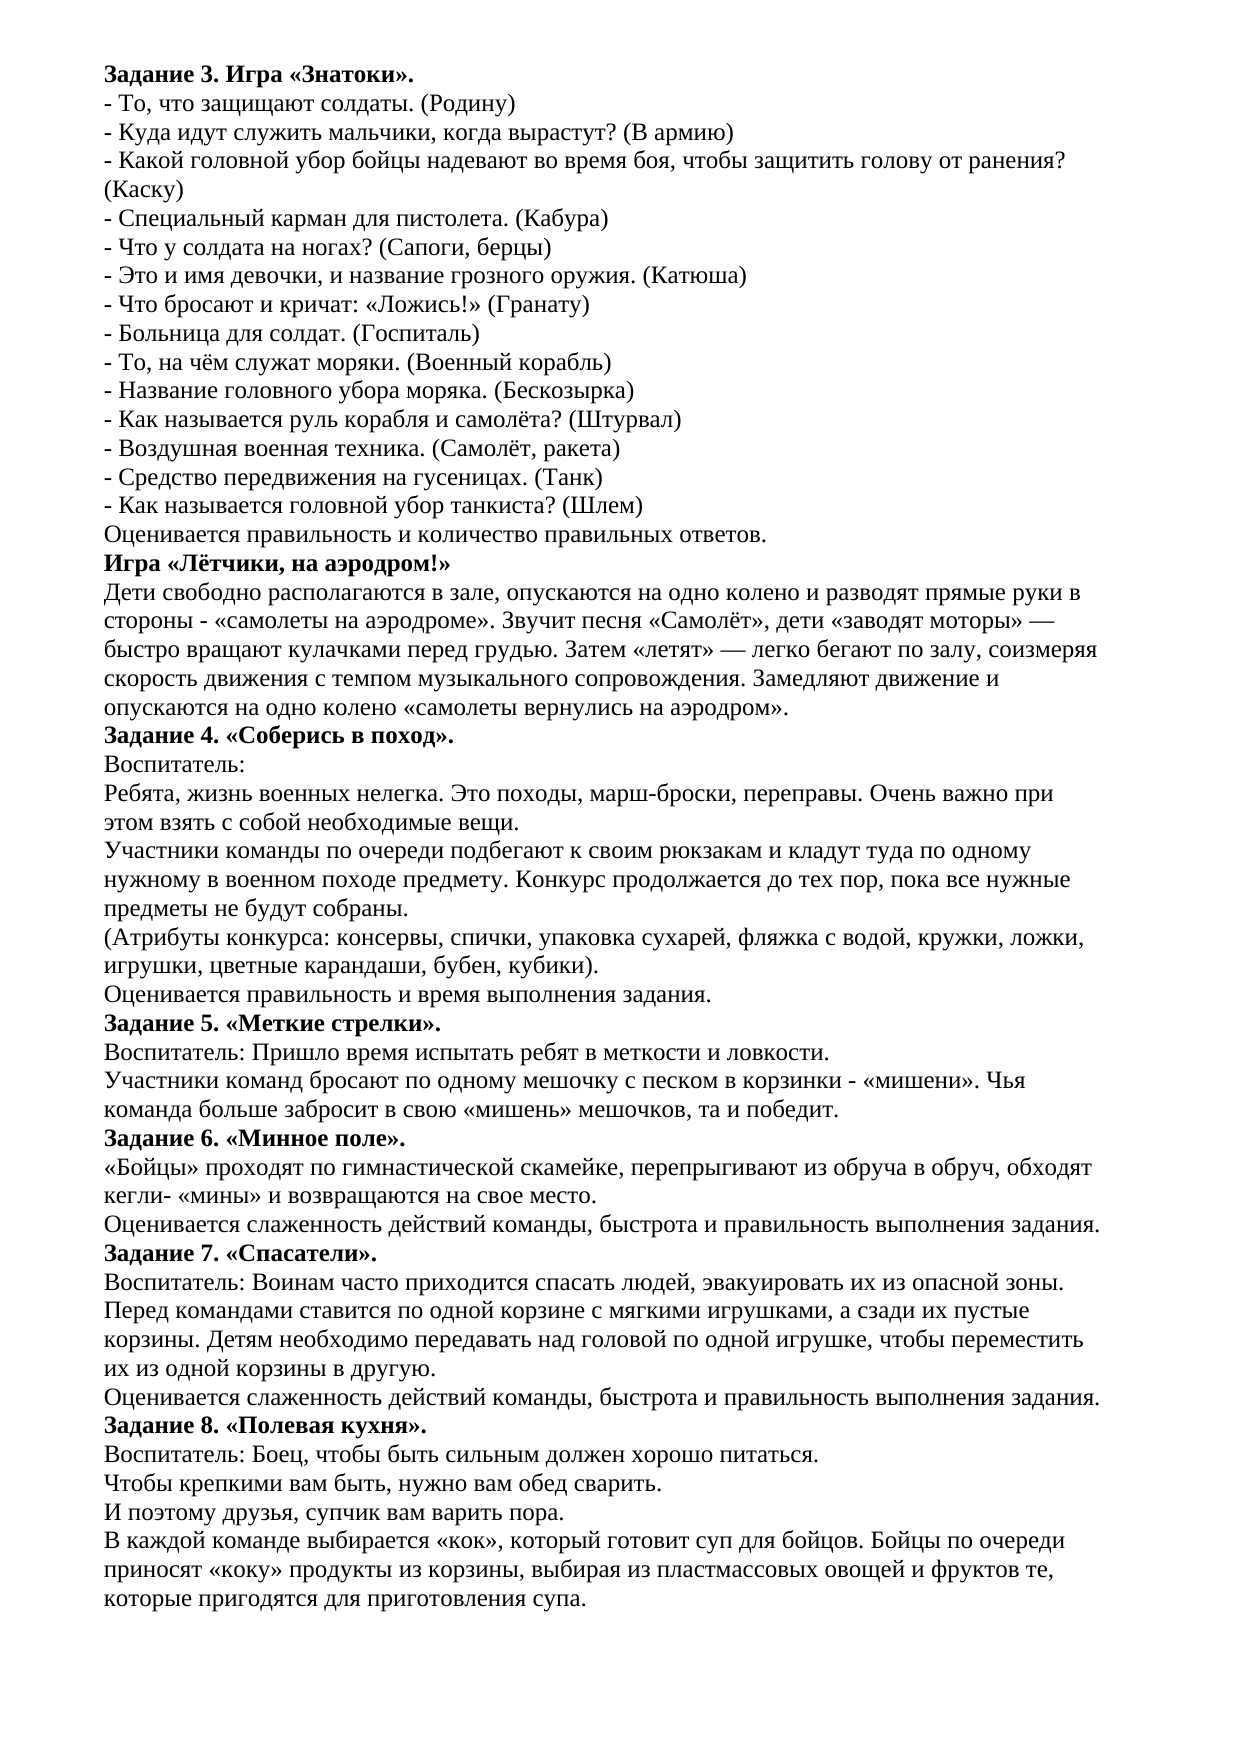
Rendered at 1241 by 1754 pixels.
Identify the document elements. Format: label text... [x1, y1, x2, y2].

text - Как называется руль корабля и самолёта? (Штурвал) [103, 404, 1107, 433]
text Задание 7. «Спасатели». [103, 1238, 1107, 1267]
text Перед командами ставится по одной корзине с мягкими игрушками, а сзади их пустые корзины. Детям необходимо передавать над головой по одной игрушке, чтобы переместить их из одной корзины в другую. [103, 1295, 1107, 1382]
text - Больница для солдат. (Госпиталь) [103, 318, 1107, 347]
text Участники команды по очереди подбегают к своим рюкзакам и кладут туда по одному нужному в военном походе предмету. Конкурс продолжается до тех пор, пока все нужные предметы не будут собраны. [103, 835, 1107, 922]
text Воспитатель: [103, 749, 1107, 778]
text Игра «Лётчики, на аэродром!» [103, 548, 1107, 577]
text - Как называется головной убор танкиста? (Шлем) [103, 490, 1107, 519]
text - То, на чём служат моряки. (Военный корабль) [103, 347, 1107, 375]
text Задание 3. Игра «Знатоки». [103, 59, 1107, 88]
text Чтобы крепкими вам быть, нужно вам обед сварить. [103, 1468, 1107, 1497]
text - Куда идут служить мальчики, когда вырастут? (В армию) [103, 117, 1107, 145]
text Оценивается правильность и количество правильных ответов. [103, 519, 1107, 548]
text - То, что защищают солдаты. (Родину) [103, 88, 1107, 117]
text Задание 6. «Минное поле». [103, 1123, 1107, 1152]
text Ребята, жизнь военных нелегка. Это походы, марш-броски, переправы. Очень важно при этом взять с собой необходимые вещи. [103, 778, 1107, 835]
text (Атрибуты конкурса: консервы, спички, упаковка сухарей, фляжка с водой, кружки, ложки, игрушки, цветные карандаши, бубен, кубики). [103, 922, 1107, 979]
text И поэтому друзья, супчик вам варить пора. [103, 1497, 1107, 1525]
text Задание 4. «Соберись в поход». [103, 720, 1107, 749]
text - Воздушная военная техника. (Самолёт, ракета) [103, 433, 1107, 462]
text Воспитатель: Воинам часто приходится спасать людей, эвакуировать их из опасной зоны. [103, 1267, 1107, 1295]
text Воспитатель: Боец, чтобы быть сильным должен хорошо питаться. [103, 1439, 1107, 1468]
text Воспитатель: Пришло время испытать ребят в меткости и ловкости. [103, 1037, 1107, 1065]
text - Название головного убора моряка. (Бескозырка) [103, 375, 1107, 404]
text Участники команд бросают по одному мешочку с песком в корзинки - «мишени». Чья команда больше забросит в свою «мишень» мешочков, та и победит. [103, 1065, 1107, 1123]
text - Это и имя девочки, и название грозного оружия. (Катюша) [103, 260, 1107, 289]
text - Специальный карман для пистолета. (Кабура) [103, 203, 1107, 232]
text - Средство передвижения на гусеницах. (Танк) [103, 462, 1107, 490]
text Оценивается правильность и время выполнения задания. [103, 979, 1107, 1008]
text - Какой головной убор бойцы надевают во время боя, чтобы защитить голову от ранения? (Каску) [103, 145, 1107, 203]
text - Что у солдата на ногах? (Сапоги, берцы) [103, 232, 1107, 260]
text Дети свободно располагаются в зале, опускаются на одно колено и разводят прямые руки в стороны - «самолеты на аэродроме». Звучит песня «Самолёт», дети «заводят моторы» — быстро вращают кулачками перед грудью. Затем «летят» — легко бегают по залу, соизмеряя скорость движения с темпом музыкального сопровождения. Замедляют движение и опускаются на одно колено «самолеты вернулись на аэродром». [103, 577, 1107, 720]
text Задание 5. «Меткие стрелки». [103, 1008, 1107, 1037]
text - Что бросают и кричат: «Ложись!» (Гранату) [103, 289, 1107, 318]
text Оценивается слаженность действий команды, быстрота и правильность выполнения задания. [103, 1382, 1107, 1410]
text Задание 8. «Полевая кухня». [103, 1410, 1107, 1439]
text В каждой команде выбирается «кок», который готовит суп для бойцов. Бойцы по очереди приносят «коку» продукты из корзины, выбирая из пластмассовых овощей и фруктов те, которые пригодятся для приготовления супа. [103, 1525, 1107, 1612]
text Оценивается слаженность действий команды, быстрота и правильность выполнения задания. [103, 1209, 1107, 1238]
text «Бойцы» проходят по гимнастической скамейке, перепрыгивают из обруча в обруч, обходят кегли- «мины» и возвращаются на свое место. [103, 1152, 1107, 1209]
